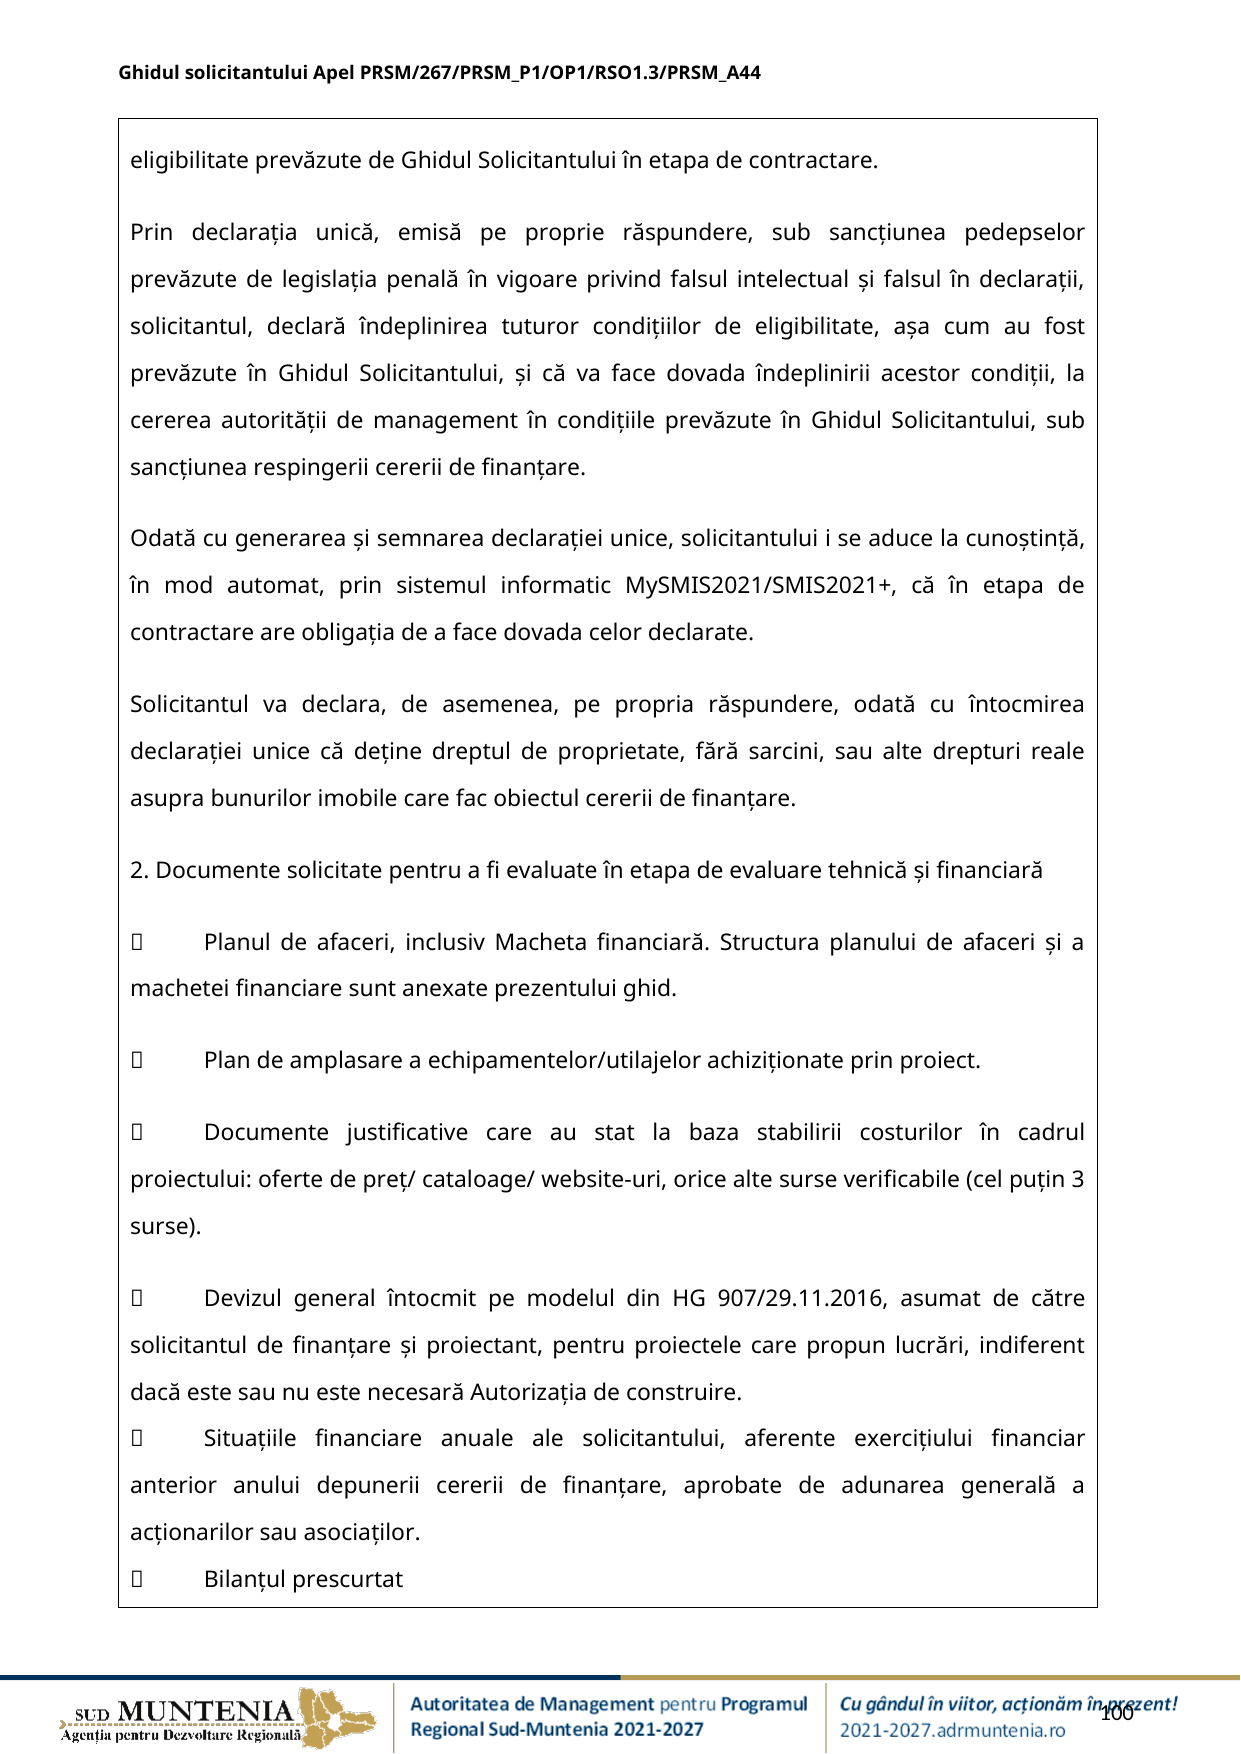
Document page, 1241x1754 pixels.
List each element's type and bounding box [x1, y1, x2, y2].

table_header [119, 119, 1097, 1607]
picture [0, 1675, 1241, 1754]
